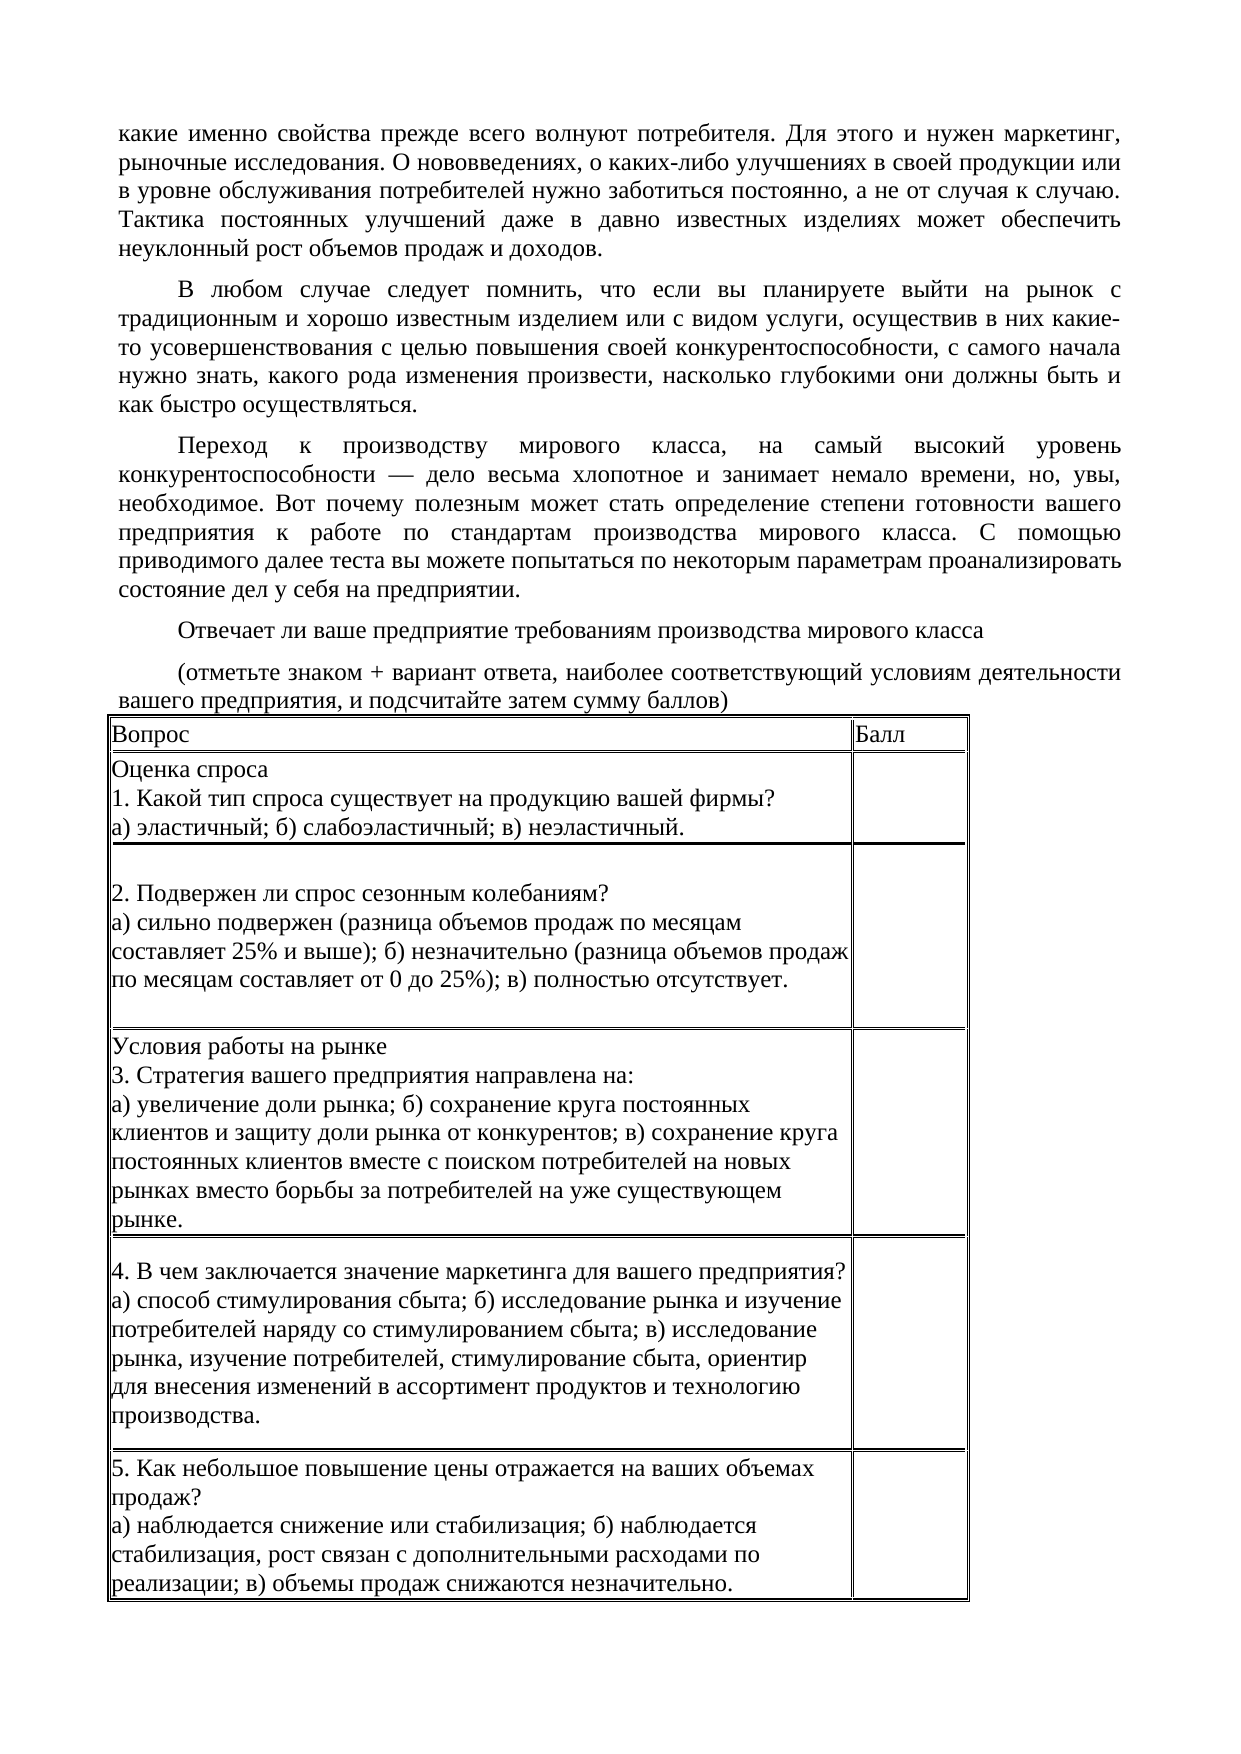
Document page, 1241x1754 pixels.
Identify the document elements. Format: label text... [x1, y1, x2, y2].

table_cell 2. Подвержен ли спрос сезонным колебаниям? а) сильно подвержен (разница объемов продаж по месяцам составляет 25% и выше); б) незначительно (разница объемов продаж по месяцам составляет от 0 до 25%); в) полностью отсутствует. [111, 842, 851, 1026]
table_cell 5. Как небольшое повышение цены отражается на ваших объемах продаж? а) наблюдается снижение или стабилизация; б) наблюдается стабилизация, рост связан с дополнительными расходами по реализации; в) объемы продаж снижаются незначительно. [111, 1448, 852, 1598]
text Переход к производству мирового класса, на самый высокий уровень конкурентоспособности — дело весьма хлопотное и занимает немало времени, но, увы, необходимое. Вот почему полезным может стать определение степени готовности вашего предприятия к работе по стандартам производства мирового класса. С помощью приводимого далее теста вы можете попытаться по некоторым параметрам проанализировать состояние дел у себя на предприятии. [118, 431, 1122, 603]
table_cell 4. В чем заключается значение маркетинга для вашего предприятия? а) способ стимулирования сбыта; б) исследование рынка и изучение потребителей наряду со стимулированием сбыта; в) исследование рынка, изучение потребителей, стимулирование сбыта, ориентир для внесения изменений в ассортимент продуктов и технологию производства. [111, 1234, 851, 1448]
table_header Вопрос [111, 718, 852, 749]
table_cell [853, 1448, 967, 1598]
text В любом случае следует помнить, что если вы планируете выйти на рынок с традиционным и хорошо известным изделием или с видом услуги, осуществив в них какие-то усовершенствования с целью повышения своей конкурентоспособности, с самого начала нужно знать, какого рода изменения произвести, насколько глубокими они должны быть и как быстро осуществляться. [118, 274, 1122, 418]
table_header Балл [853, 718, 967, 749]
text (отметьте знаком + вариант ответа, наиболее соответствующий условиям деятельности вашего предприятия, и подсчитайте затем сумму баллов) [118, 657, 1122, 714]
text Отвечает ли ваше предприятие требованиям производства мирового класса [118, 616, 1122, 644]
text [118, 118, 1122, 262]
table_cell Условия работы на рынке 3. Стратегия вашего предприятия направлена на: а) увеличение доли рынка; б) сохранение круга постоянных клиентов и защиту доли рынка от конкурентов; в) сохранение круга постоянных клиентов вместе с поиском потребителей на новых рынках вместо борьбы за потребителей на уже существующем рынке. [111, 1026, 851, 1234]
table_cell [854, 750, 967, 842]
table_cell [854, 1026, 967, 1234]
table_cell Оценка спроса 1. Какой тип спроса существует на продукцию вашей фирмы? а) эластичный; б) слабоэластичный; в) неэластичный. [111, 750, 851, 842]
table_cell [854, 1234, 967, 1448]
table_cell [854, 842, 967, 1026]
